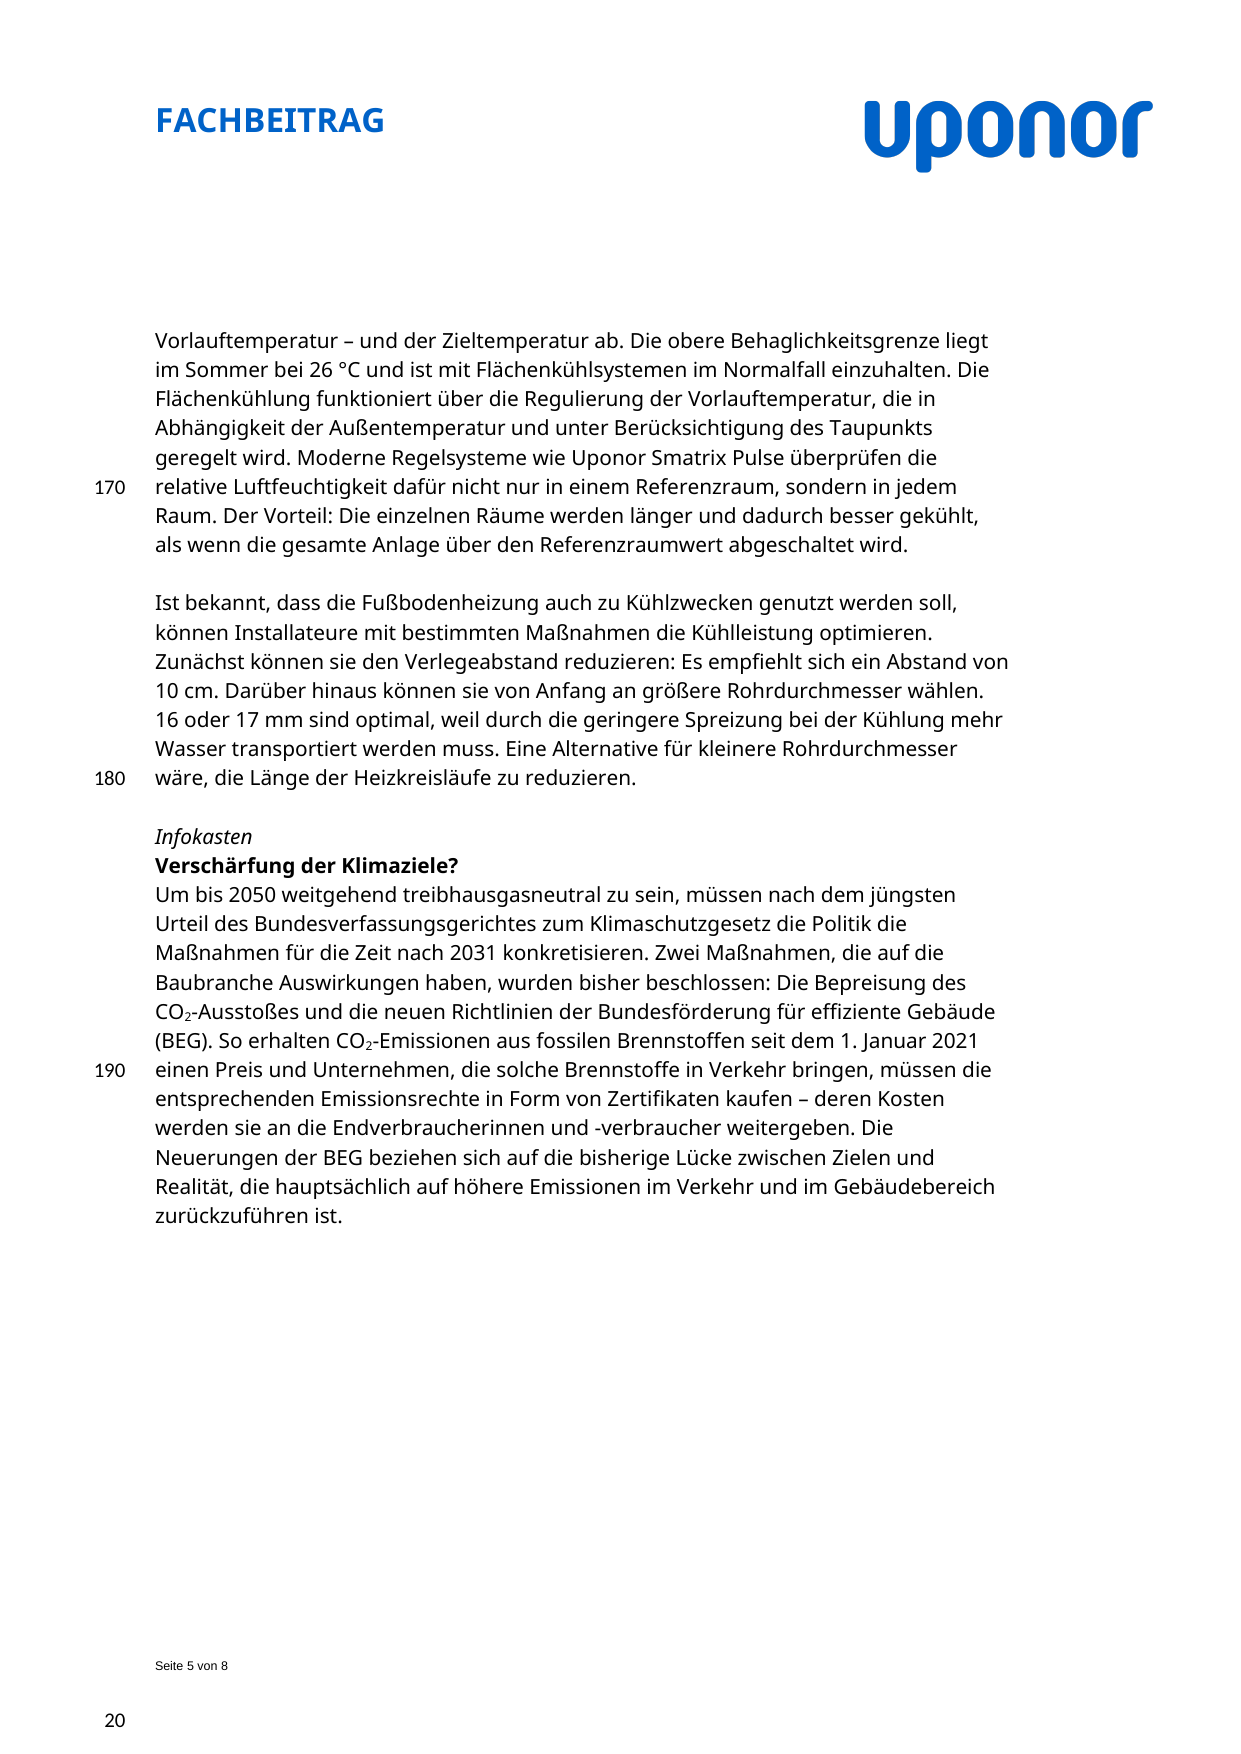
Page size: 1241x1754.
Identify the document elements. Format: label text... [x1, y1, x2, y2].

text Ist bekannt, dass die Fußbodenheizung auch zu Kühlzwecken genutzt werden soll, können Installateure mit bestimmten Maßnahmen die Kühlleistung optimieren. Zunächst können sie den Verlegeabstand reduzieren: Es empfiehlt sich ein Abstand von 10 cm. Darüber hinaus können sie von Anfang an größere Rohrdurchmesser wählen. 16 oder 17 mm sind optimal, weil durch die geringere Spreizung bei der Kühlung mehr Wasser transportiert werden muss. Eine Alternative für kleinere Rohrdurchmesser wäre, die Länge der Heizkreisläufe zu reduzieren. [155, 587, 1012, 792]
text Um bis 2050 weitgehend treibhausgasneutral zu sein, müssen nach dem jüngsten Urteil des Bundesverfassungsgerichtes zum Klimaschutzgesetz die Politik die Maßnahmen für die Zeit nach 2031 konkretisieren. Zwei Maßnahmen, die auf die Baubranche Auswirkungen haben, wurden bisher beschlossen: Die Bepreisung des CO2-Ausstoßes und die neuen Richtlinien der Bundesförderung für effiziente Gebäude (BEG). So erhalten CO2-Emissionen aus fossilen Brennstoffen seit dem 1. Januar 2021 einen Preis und Unternehmen, die solche Brennstoffe in Verkehr bringen, müssen die entsprechenden Emissionsrechte in Form von Zertifikaten kaufen – deren Kosten werden sie an die Endverbraucherinnen und -verbraucher weitergeben. Die Neuerungen der BEG beziehen sich auf die bisherige Lücke zwischen Zielen und Realität, die hauptsächlich auf höhere Emissionen im Verkehr und im Gebäudebereich zurückzuführen ist. [155, 879, 1012, 1229]
text Infokasten [155, 821, 1012, 850]
picture [858, 55, 1163, 186]
text Verschärfung der Klimaziele? [155, 850, 1012, 879]
